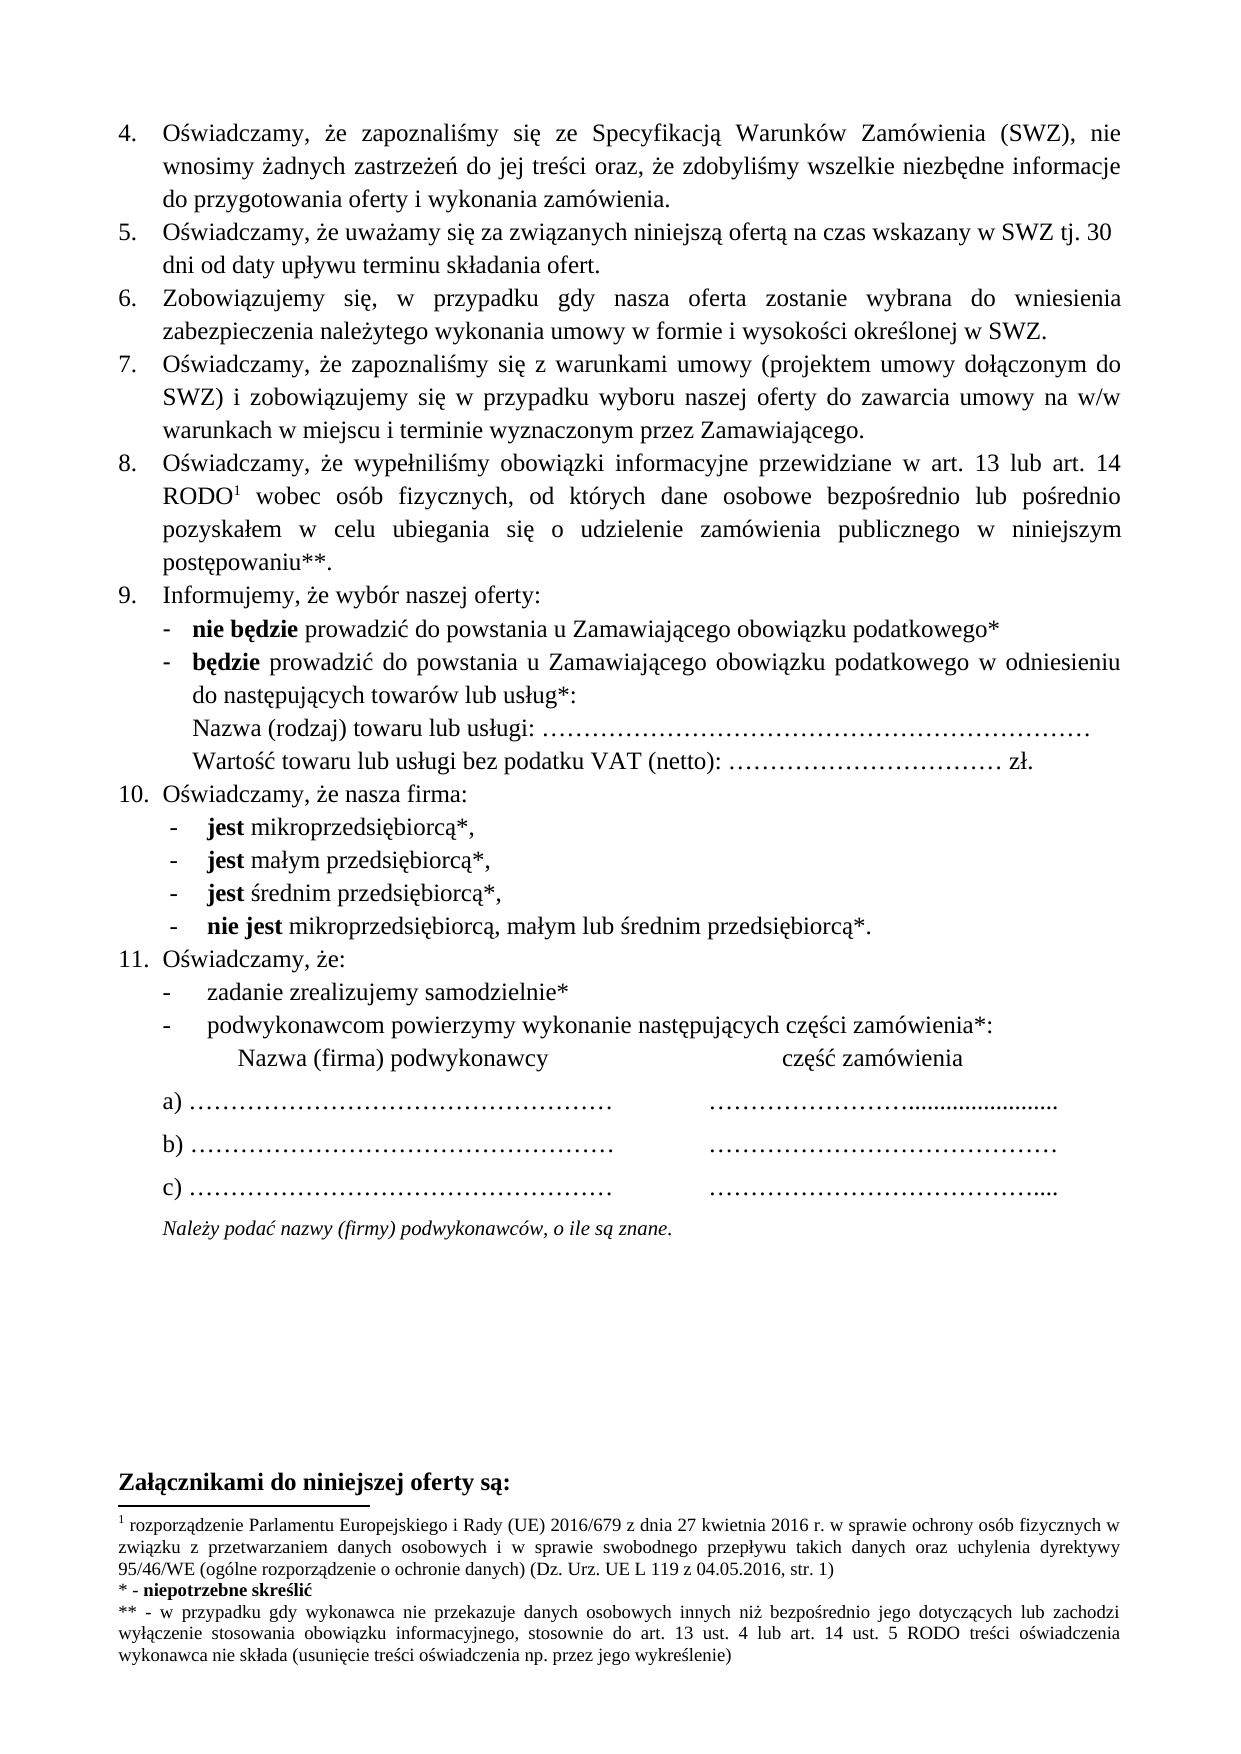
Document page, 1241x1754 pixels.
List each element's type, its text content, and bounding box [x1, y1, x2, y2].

list Oświadczamy, że: [118, 944, 1122, 973]
list Oświadczamy, że nasza firma: [118, 779, 1122, 808]
list nie jest mikroprzedsiębiorcą, małym lub średnim przedsiębiorcą*. [169, 911, 1122, 940]
text Należy podać nazwy (firmy) podwykonawców, o ile są znane. [162, 1216, 1122, 1239]
list zadanie zrealizujemy samodzielnie* [162, 977, 1122, 1006]
list podwykonawcom powierzymy wykonanie następujących części zamówienia*: [162, 1010, 1122, 1039]
text Wartość towaru lub usługi bez podatku VAT (netto): …………………………… zł. [192, 746, 1122, 774]
text Nazwa (rodzaj) towaru lub usługi: ………………………………………………………… [192, 713, 1122, 742]
list Oświadczamy, że zapoznaliśmy się ze Specyfikacją Warunków Zamówienia (SWZ), nie wnosimy żadnych zastrzeżeń do jej treści oraz, że zdobyliśmy wszelkie niezbędne informacje do przygotowania oferty i wykonania zamówienia. [118, 118, 1122, 213]
list Oświadczamy, że uważamy się za związanych niniejszą ofertą na czas wskazany w SWZ tj. 30 dni od daty upływu terminu składania ofert. [118, 217, 1122, 279]
text Załącznikami do niniejszej oferty są: [118, 1467, 1122, 1496]
list będzie prowadzić do powstania u Zamawiającego obowiązku podatkowego w odniesieniu do następujących towarów lub usług*: [162, 647, 1122, 708]
list Oświadczamy, że wypełniliśmy obowiązki informacyjne przewidziane w art. 13 lub art. 14 RODO wobec osób fizycznych, od których dane osobowe bezpośrednio lub pośrednio pozyskałem w celu ubiegania się o udzielenie zamówienia publicznego w niniejszym postępowaniu**. [118, 448, 1122, 576]
list Informujemy, że wybór naszej oferty: [118, 581, 1122, 609]
text Nazwa (firma) podwykonawcy część zamówienia [237, 1043, 1122, 1072]
list Zobowiązujemy się, w przypadku gdy nasza oferta zostanie wybrana do wniesienia zabezpieczenia należytego wykonania umowy w formie i wysokości określonej w SWZ. [118, 283, 1122, 345]
list jest mikroprzedsiębiorcą*, [169, 812, 1122, 841]
text b) …………………………………………… …………………………………… [162, 1129, 1122, 1158]
list jest małym przedsiębiorcą*, [169, 845, 1122, 874]
text c) …………………………………………… ………………………………….... [162, 1172, 1122, 1201]
list jest średnim przedsiębiorcą*, [169, 878, 1122, 907]
list nie będzie prowadzić do powstania u Zamawiającego obowiązku podatkowego* [162, 613, 1122, 642]
text a) …………………………………………… ……………………........................ [162, 1086, 1122, 1115]
list Oświadczamy, że zapoznaliśmy się z warunkami umowy (projektem umowy dołączonym do SWZ) i zobowiązujemy się w przypadku wyboru naszej oferty do zawarcia umowy na w/w warunkach w miejscu i terminie wyznaczonym przez Zamawiającego. [118, 349, 1122, 444]
